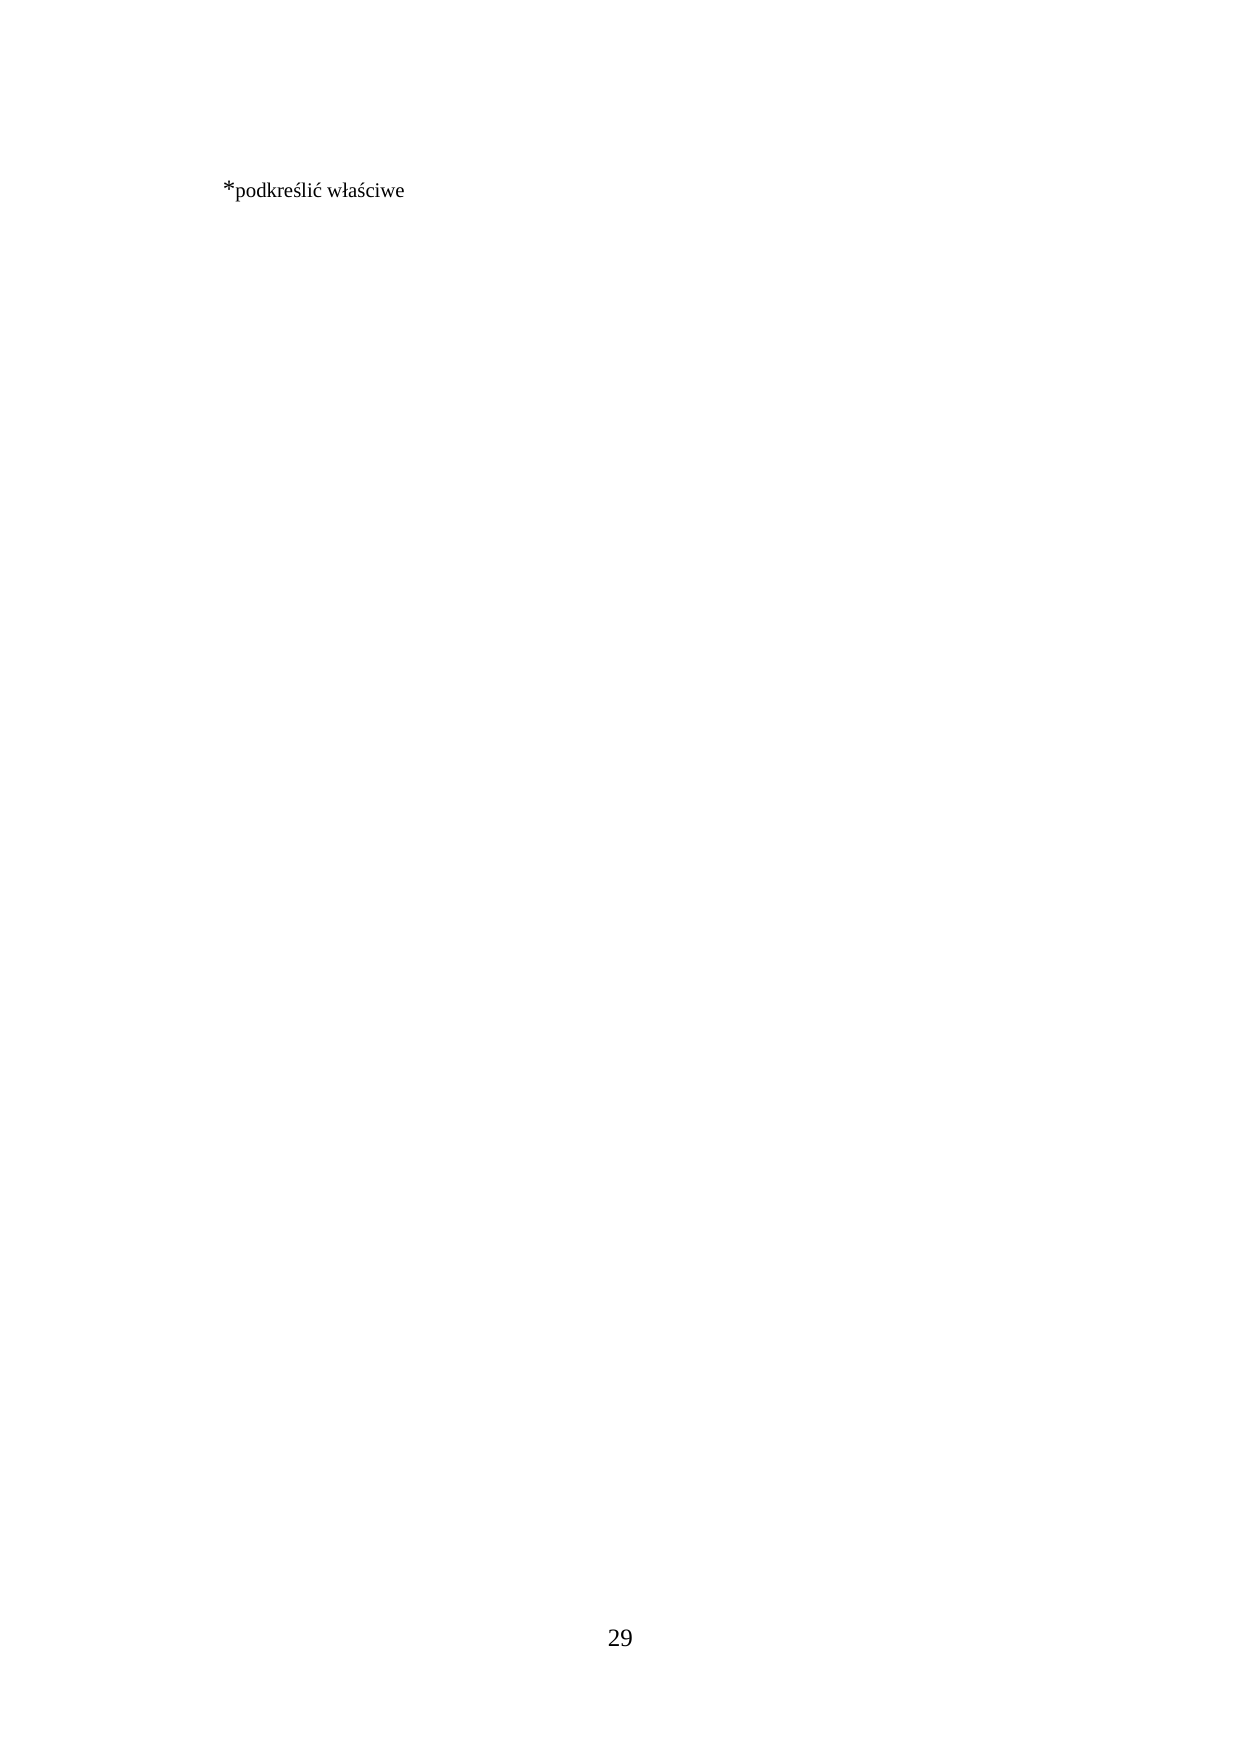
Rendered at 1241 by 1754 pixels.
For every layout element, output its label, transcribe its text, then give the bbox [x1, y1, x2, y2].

text *podkreślić właściwe [223, 174, 1093, 203]
